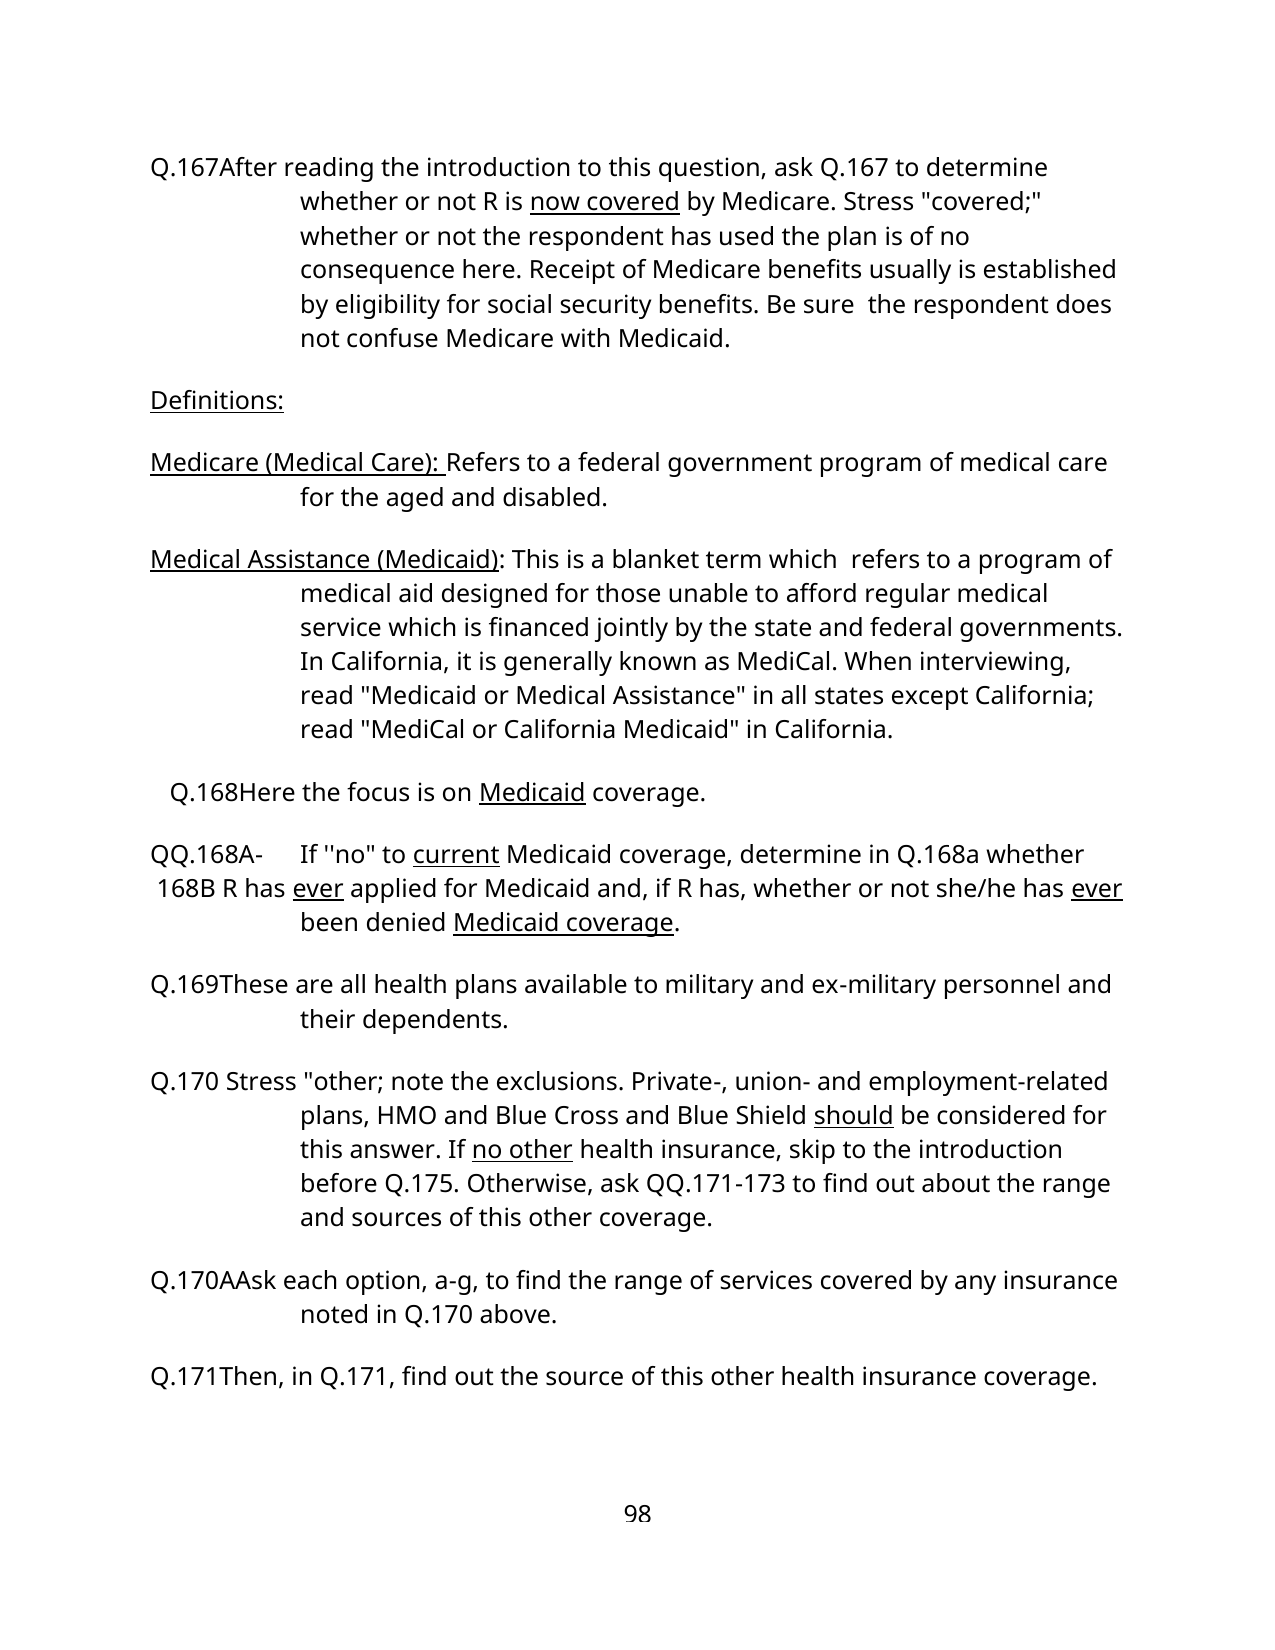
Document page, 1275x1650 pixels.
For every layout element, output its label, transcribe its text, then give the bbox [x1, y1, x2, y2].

text Q.170 Stress "other; note the exclusions. Private-, union- and employment-related plans, HMO and Blue Cross and Blue Shield should be considered for this answer. If no other health insurance, skip to the introduction before Q.175. Otherwise, ask QQ.171-173 to find out about the range and sources of this other coverage. [150, 1064, 1125, 1234]
text Q.168Here the focus is on Medicaid coverage. [150, 774, 1125, 808]
text QQ.168A- If ''no" to current Medicaid coverage, determine in Q.168a whether [150, 837, 1125, 871]
text Medical Assistance (Medicaid): This is a blanket term which refers to a program of medical aid designed for those unable to afford regular medical service which is financed jointly by the state and federal governments. In California, it is generally known as MediCal. When interviewing, read "Medicaid or Medical Assistance" in all states except California; read "MediCal or California Medicaid" in California. [150, 542, 1125, 746]
text Q.169These are all health plans available to military and ex-military personnel and their dependents. [150, 967, 1125, 1035]
text Medicare (Medical Care): Refers to a federal government program of medical care for the aged and disabled. [150, 445, 1125, 513]
text Definitions: [150, 383, 1125, 417]
text 168B R has ever applied for Medicaid and, if R has, whether or not she/he has ever been denied Medicaid coverage. [150, 871, 1125, 939]
text Q.167After reading the introduction to this question, ask Q.167 to determine whether or not R is now covered by Medicare. Stress "covered;" whether or not the respondent has used the plan is of no consequence here. Receipt of Medicare benefits usually is established by eligibility for social security benefits. Be sure the respondent does not confuse Medicare with Medicaid. [150, 150, 1125, 354]
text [150, 1359, 1125, 1393]
text Q.170AAsk each option, a-g, to find the range of services covered by any insurance noted in Q.170 above. [150, 1262, 1125, 1330]
